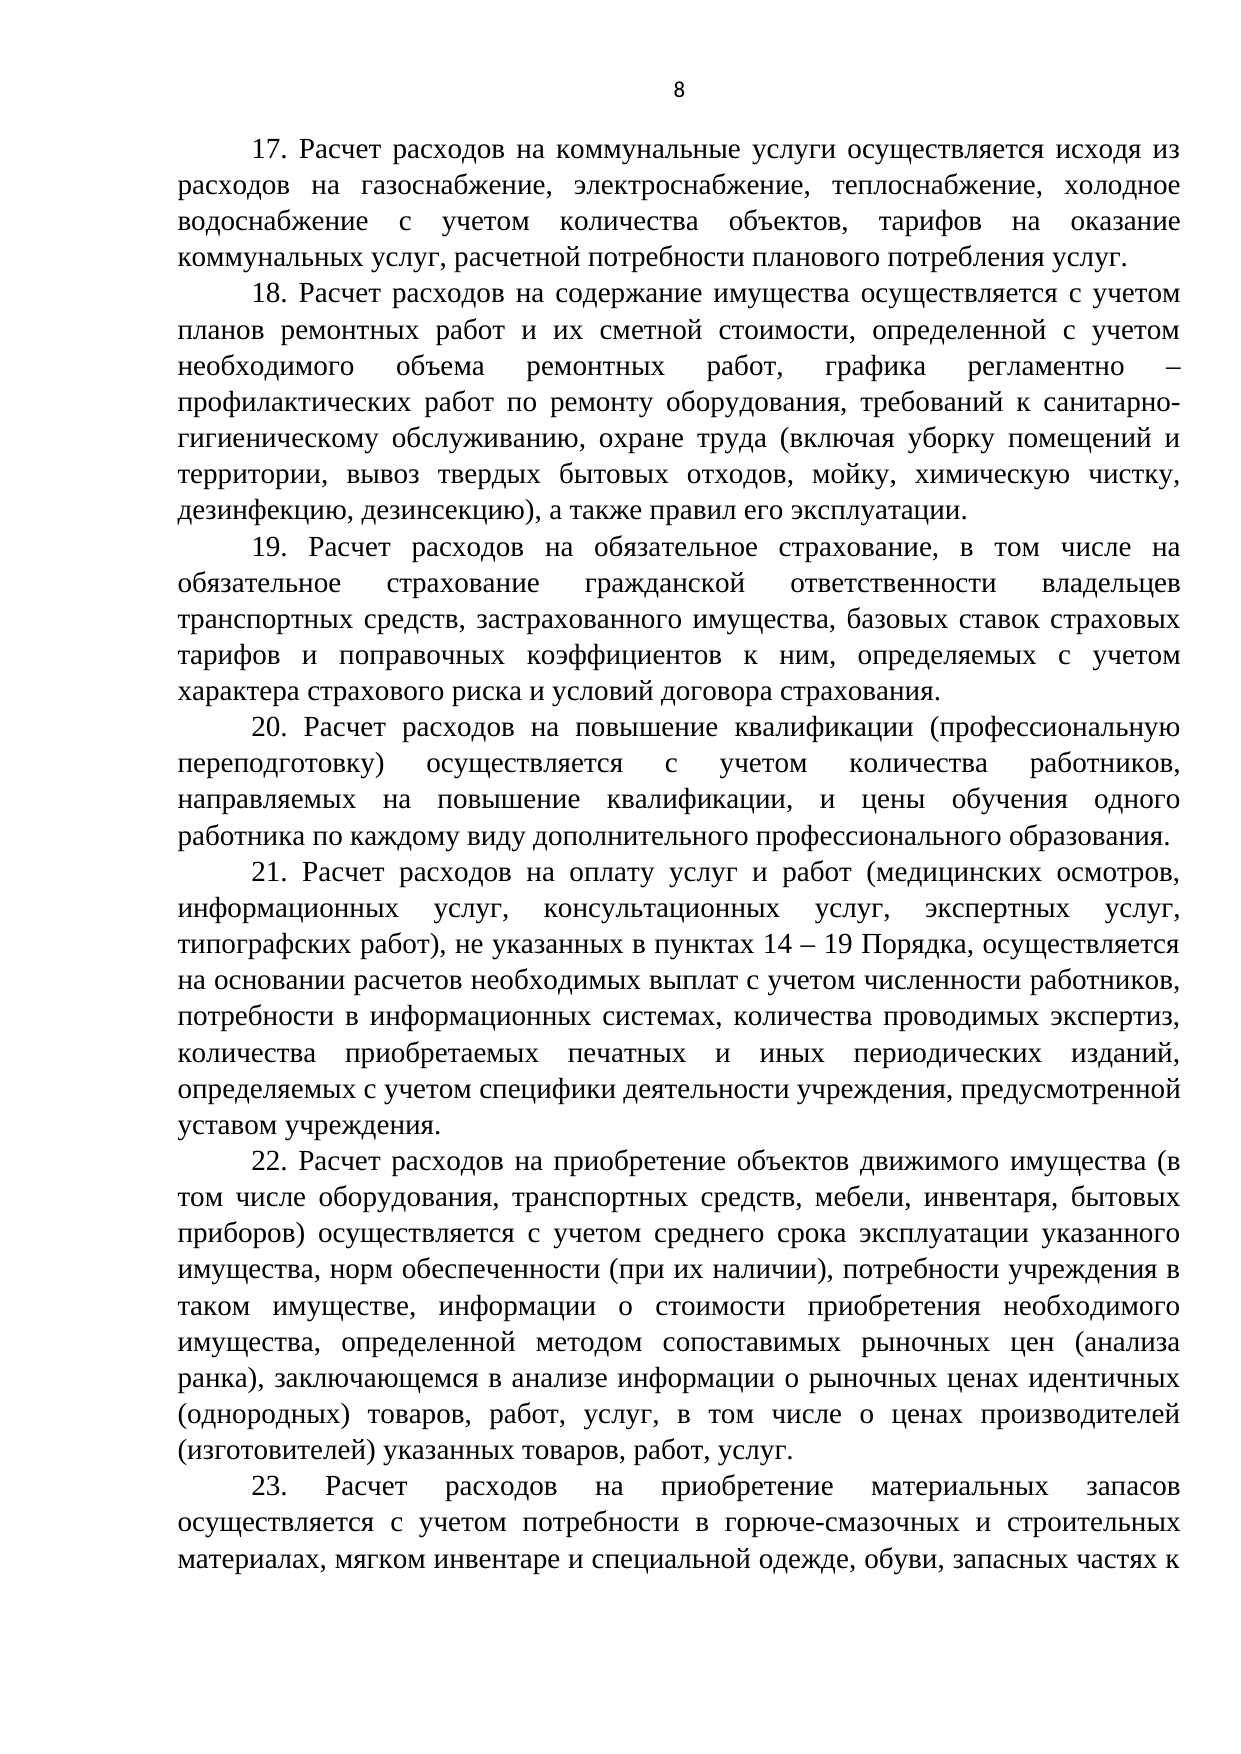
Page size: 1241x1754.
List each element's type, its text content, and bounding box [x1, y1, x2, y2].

text 19. Расчет расходов на обязательное страхование, в том числе на обязательное страхование гражданской ответственности владельцев транспортных средств, застрахованного имущества, базовых ставок страховых тарифов и поправочных коэффициентов к ним, определяемых с учетом характера страхового риска и условий договора страхования. [177, 529, 1181, 707]
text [177, 1468, 1181, 1574]
text 21. Расчет расходов на оплату услуг и работ (медицинских осмотров, информационных услуг, консультационных услуг, экспертных услуг, типографских работ), не указанных в пунктах 14 – 19 Порядка, осуществляется на основании расчетов необходимых выплат с учетом численности работников, потребности в информационных системах, количества проводимых экспертиз, количества приобретаемых печатных и иных периодических изданий, определяемых с учетом специфики деятельности учреждения, предусмотренной уставом учреждения. [177, 854, 1181, 1141]
text 18. Расчет расходов на содержание имущества осуществляется с учетом планов ремонтных работ и их сметной стоимости, определенной с учетом необходимого объема ремонтных работ, графика регламентно – профилактических работ по ремонту оборудования, требований к санитарно-гигиеническому обслуживанию, охране труда (включая уборку помещений и территории, вывоз твердых бытовых отходов, мойку, химическую чистку, дезинфекцию, дезинсекцию), а также правил его эксплуатации. [177, 276, 1181, 526]
text 20. Расчет расходов на повышение квалификации (профессиональную переподготовку) осуществляется с учетом количества работников, направляемых на повышение квалификации, и цены обучения одного работника по каждому виду дополнительного профессионального образования. [177, 709, 1181, 851]
text 22. Расчет расходов на приобретение объектов движимого имущества (в том числе оборудования, транспортных средств, мебели, инвентаря, бытовых приборов) осуществляется с учетом среднего срока эксплуатации указанного имущества, норм обеспеченности (при их наличии), потребности учреждения в таком имуществе, информации о стоимости приобретения необходимого имущества, определенной методом сопоставимых рыночных цен (анализа ранка), заключающемся в анализе информации о рыночных ценах идентичных (однородных) товаров, работ, услуг, в том числе о ценах производителей (изготовителей) указанных товаров, работ, услуг. [177, 1143, 1181, 1466]
text 17. Расчет расходов на коммунальные услуги осуществляется исходя из расходов на газоснабжение, электроснабжение, теплоснабжение, холодное водоснабжение с учетом количества объектов, тарифов на оказание коммунальных услуг, расчетной потребности планового потребления услуг. [177, 131, 1181, 273]
